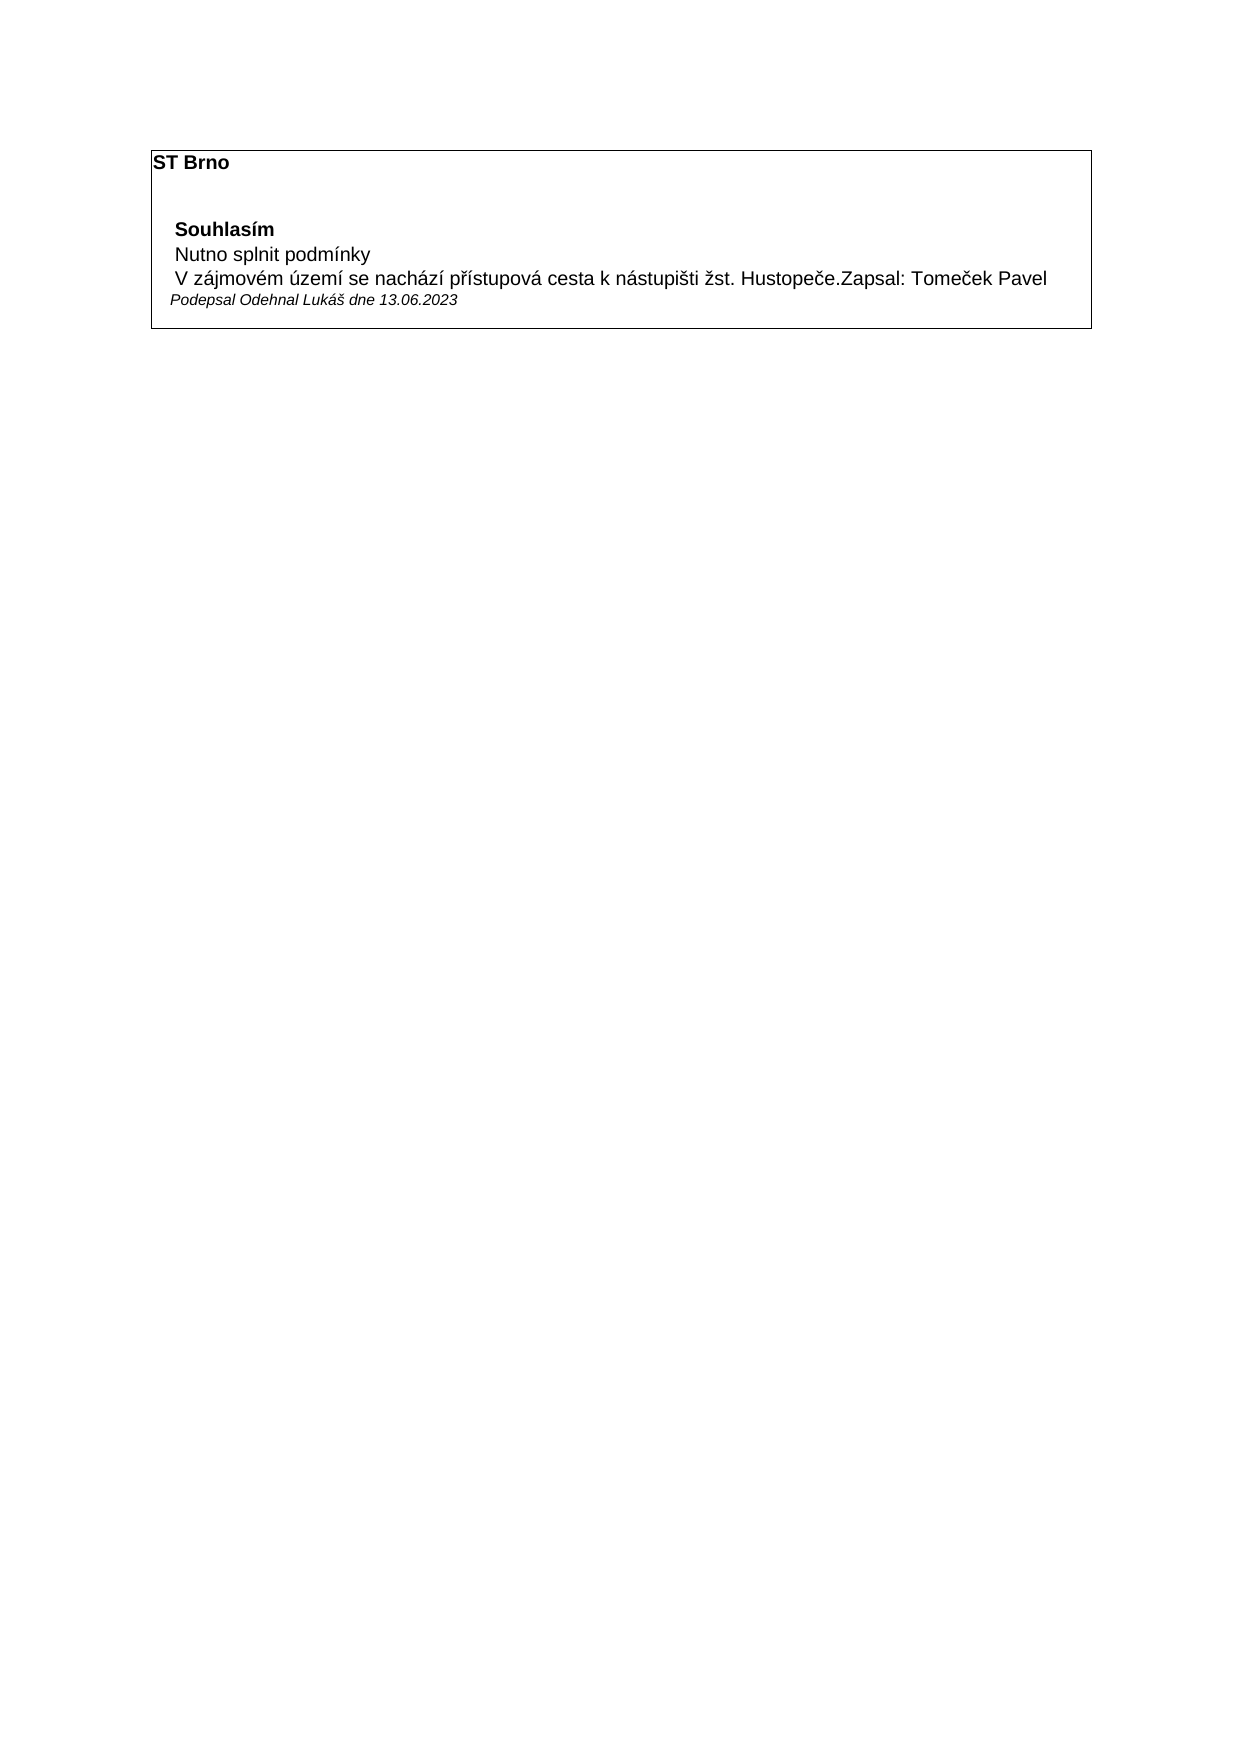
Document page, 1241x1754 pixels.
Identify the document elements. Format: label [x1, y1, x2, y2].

table_cell [152, 151, 1091, 328]
